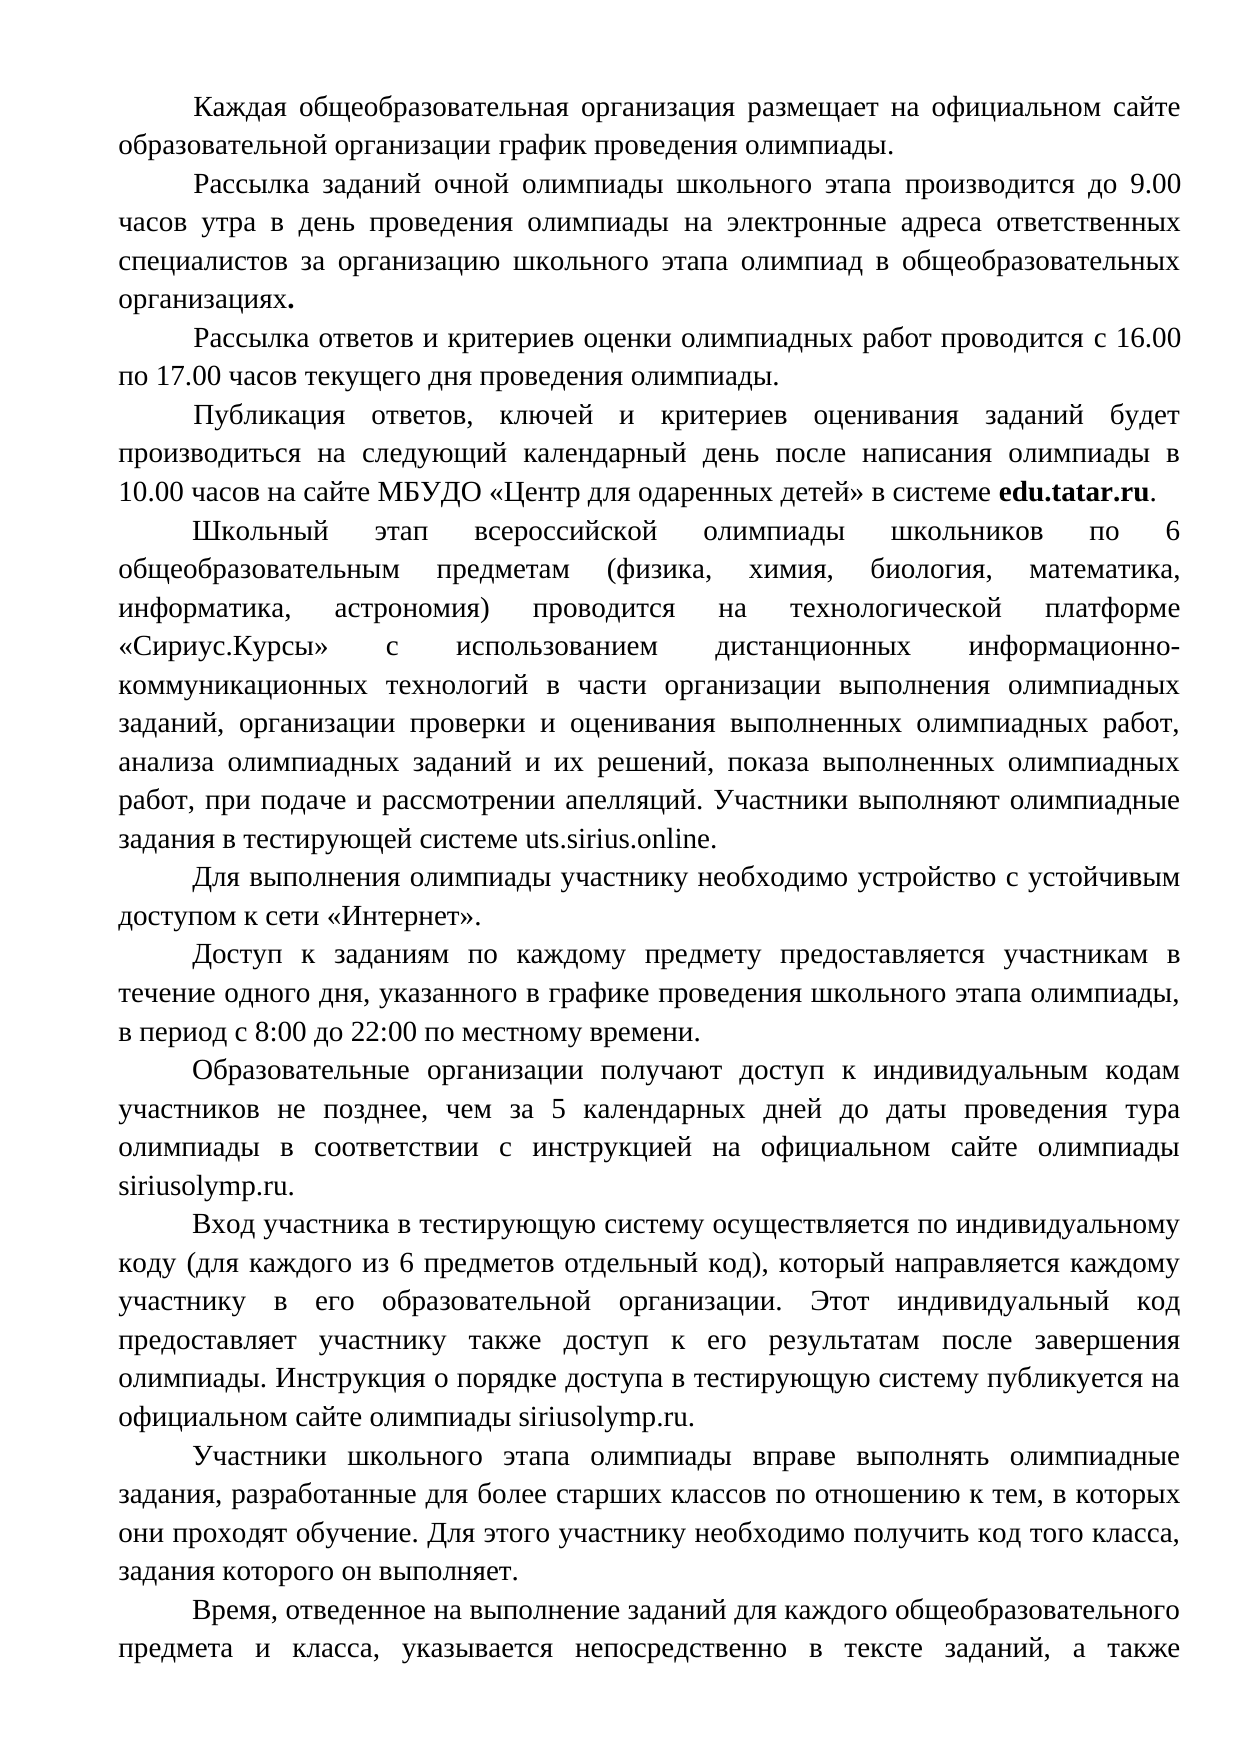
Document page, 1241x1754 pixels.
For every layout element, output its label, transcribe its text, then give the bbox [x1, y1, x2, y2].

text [118, 1592, 1181, 1664]
text Образовательные организации получают доступ к индивидуальным кодам участников не позднее, чем за 5 календарных дней до даты проведения тура олимпиады в соответствии с инструкцией на официальном сайте олимпиады siriusolymp.ru. [118, 1052, 1181, 1201]
list Для выполнения олимпиады участнику необходимо устройство с устойчивым доступом к сети «Интернет». [118, 859, 1181, 932]
text Рассылка ответов и критериев оценки олимпиадных работ проводится с 16.00 по 17.00 часов текущего дня проведения олимпиады. [118, 320, 1181, 392]
text Участники школьного этапа олимпиады вправе выполнять олимпиадные задания, разработанные для более старших классов по отношению к тем, в которых они проходят обучение. Для этого участнику необходимо получить код того класса, задания которого он выполняет. [118, 1438, 1181, 1587]
text Рассылка заданий очной олимпиады школьного этапа производится до 9.00 часов утра в день проведения олимпиады на электронные адреса ответственных специалистов за организацию школьного этапа олимпиад в общеобразовательных организациях. [118, 166, 1181, 315]
text Публикация ответов, ключей и критериев оценивания заданий будет производиться на следующий календарный день после написания олимпиады в 10.00 часов на сайте МБУДО «Центр для одаренных детей» в системе edu.tatar.ru. [118, 397, 1181, 508]
text Каждая общеобразовательная организация размещает на официальном сайте образовательной организации график проведения олимпиады. [118, 89, 1181, 161]
list Доступ к заданиям по каждому предмету предоставляется участникам в течение одного дня, указанного в графике проведения школьного этапа олимпиады, в период с 8:00 до 22:00 по местному времени. [118, 937, 1181, 1047]
text Школьный этап всероссийской олимпиады школьников по 6 общеобразовательным предметам (физика, химия, биология, математика, информатика, астрономия) проводится на технологической платформе «Сириус.Курсы» с использованием дистанционных информационно-коммуникационных технологий в части организации выполнения олимпиадных заданий, организации проверки и оценивания выполненных олимпиадных работ, анализа олимпиадных заданий и их решений, показа выполненных олимпиадных работ, при подаче и рассмотрении апелляций. Участники выполняют олимпиадные задания в тестирующей системе uts.sirius.online. [118, 513, 1181, 854]
text Вход участника в тестирующую систему осуществляется по индивидуальному коду (для каждого из 6 предметов отдельный код), который направляется каждому участнику в его образовательной организации. Этот индивидуальный код предоставляет участнику также доступ к его результатам после завершения олимпиады. Инструкция о порядке доступа в тестирующую систему публикуется на официальном сайте олимпиады siriusolymp.ru. [118, 1206, 1181, 1433]
